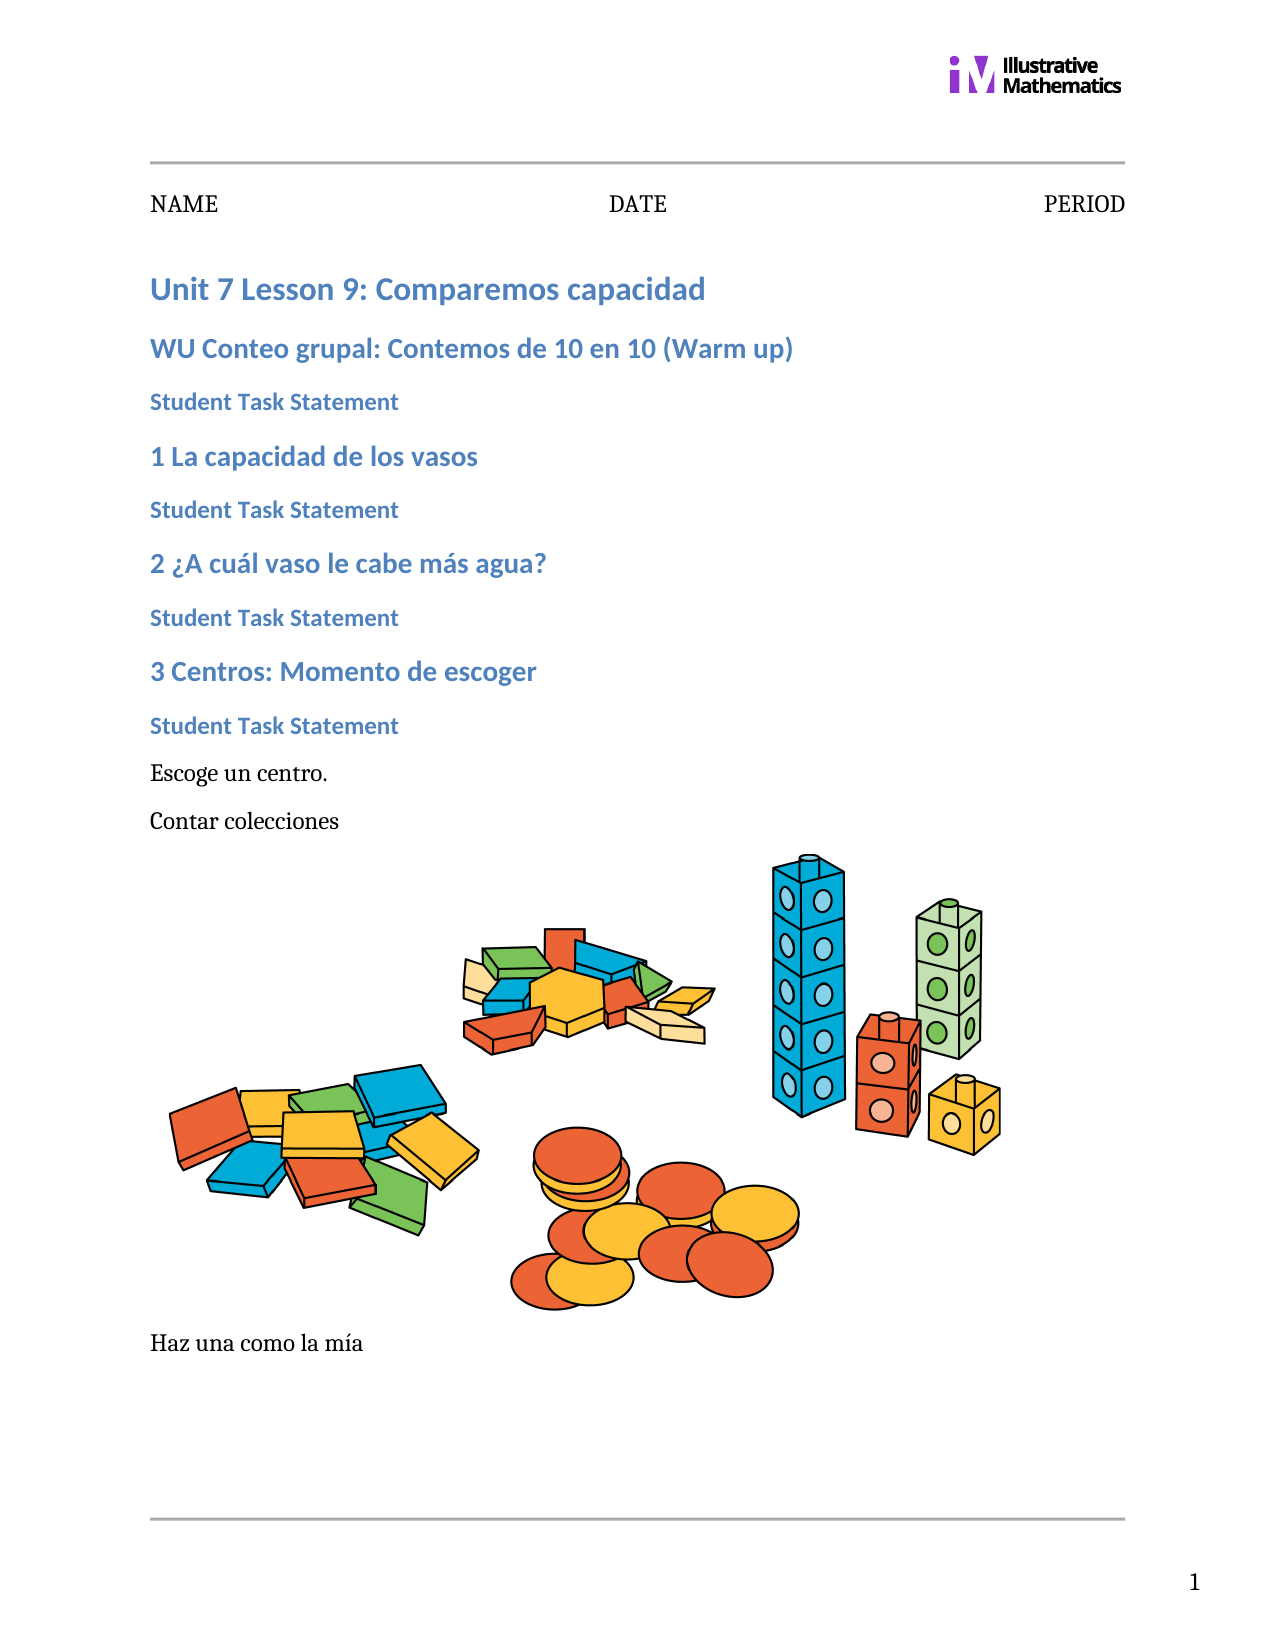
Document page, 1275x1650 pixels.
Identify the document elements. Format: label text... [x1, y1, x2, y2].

subtitle Student Task Statement [150, 494, 1125, 525]
subtitle 2 ¿A cuál vaso le cabe más agua? [150, 546, 1125, 581]
text Escoge un centro. [150, 759, 1125, 788]
subtitle WU Conteo grupal: Contemos de 10 en 10 (Warm up) [150, 330, 1125, 366]
subtitle Student Task Statement [150, 602, 1125, 632]
subtitle Unit 7 Lesson 9: Comparemos capacidad [150, 268, 1125, 309]
subtitle 3 Centros: Momento de escoger [150, 653, 1125, 689]
subtitle Student Task Statement [150, 710, 1125, 740]
picture [168, 854, 1001, 1311]
text Contar colecciones [150, 807, 1125, 835]
subtitle Student Task Statement [150, 386, 1125, 417]
subtitle 1 La capacidad de los vasos [150, 438, 1125, 473]
picture [949, 55, 1121, 93]
text Haz una como la mía [150, 1329, 1125, 1358]
